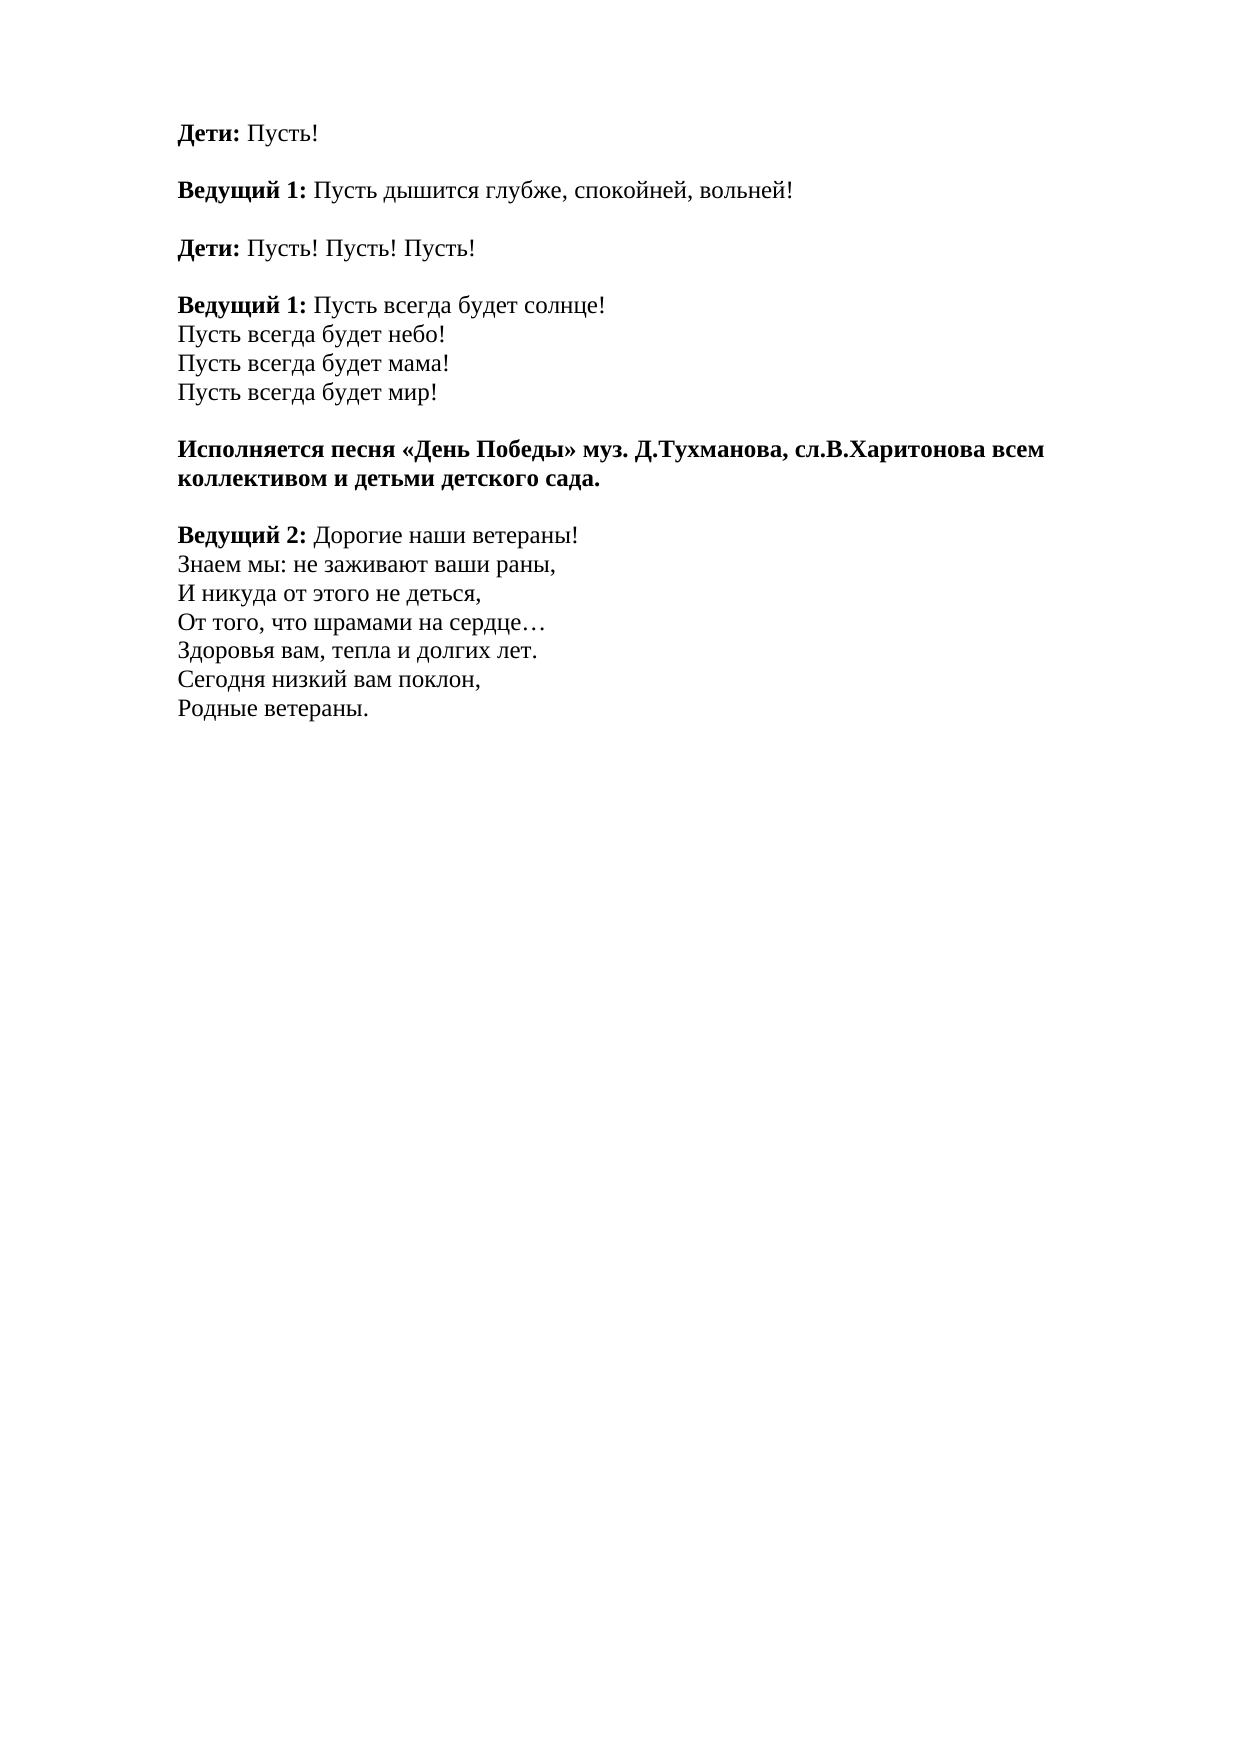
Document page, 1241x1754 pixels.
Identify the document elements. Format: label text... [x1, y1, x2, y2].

text И никуда от этого не деться, [177, 578, 1152, 607]
text Ведущий 2: Дорогие наши ветераны! [177, 521, 1152, 549]
text Дети: Пусть! [177, 118, 1152, 147]
text Здоровья вам, тепла и долгих лет. [177, 636, 1152, 664]
text От того, что шрамами на сердце… [177, 607, 1152, 636]
text Родные ветераны. [177, 693, 1152, 722]
text Пусть всегда будет мир! [177, 377, 1152, 406]
text Дети: Пусть! Пусть! Пусть! [177, 233, 1152, 262]
text Сегодня низкий вам поклон, [177, 664, 1152, 693]
text Ведущий 1: Пусть всегда будет солнце! [177, 291, 1152, 319]
text Ведущий 1: Пусть дышится глубже, спокойней, вольней! [177, 176, 1152, 204]
text Знаем мы: не заживают ваши раны, [177, 549, 1152, 578]
text Исполняется песня «День Победы» муз. Д.Тухманова, сл.В.Харитонова всем коллективом и детьми детского сада. [177, 434, 1152, 492]
text Пусть всегда будет небо! [177, 319, 1152, 348]
text Пусть всегда будет мама! [177, 348, 1152, 377]
